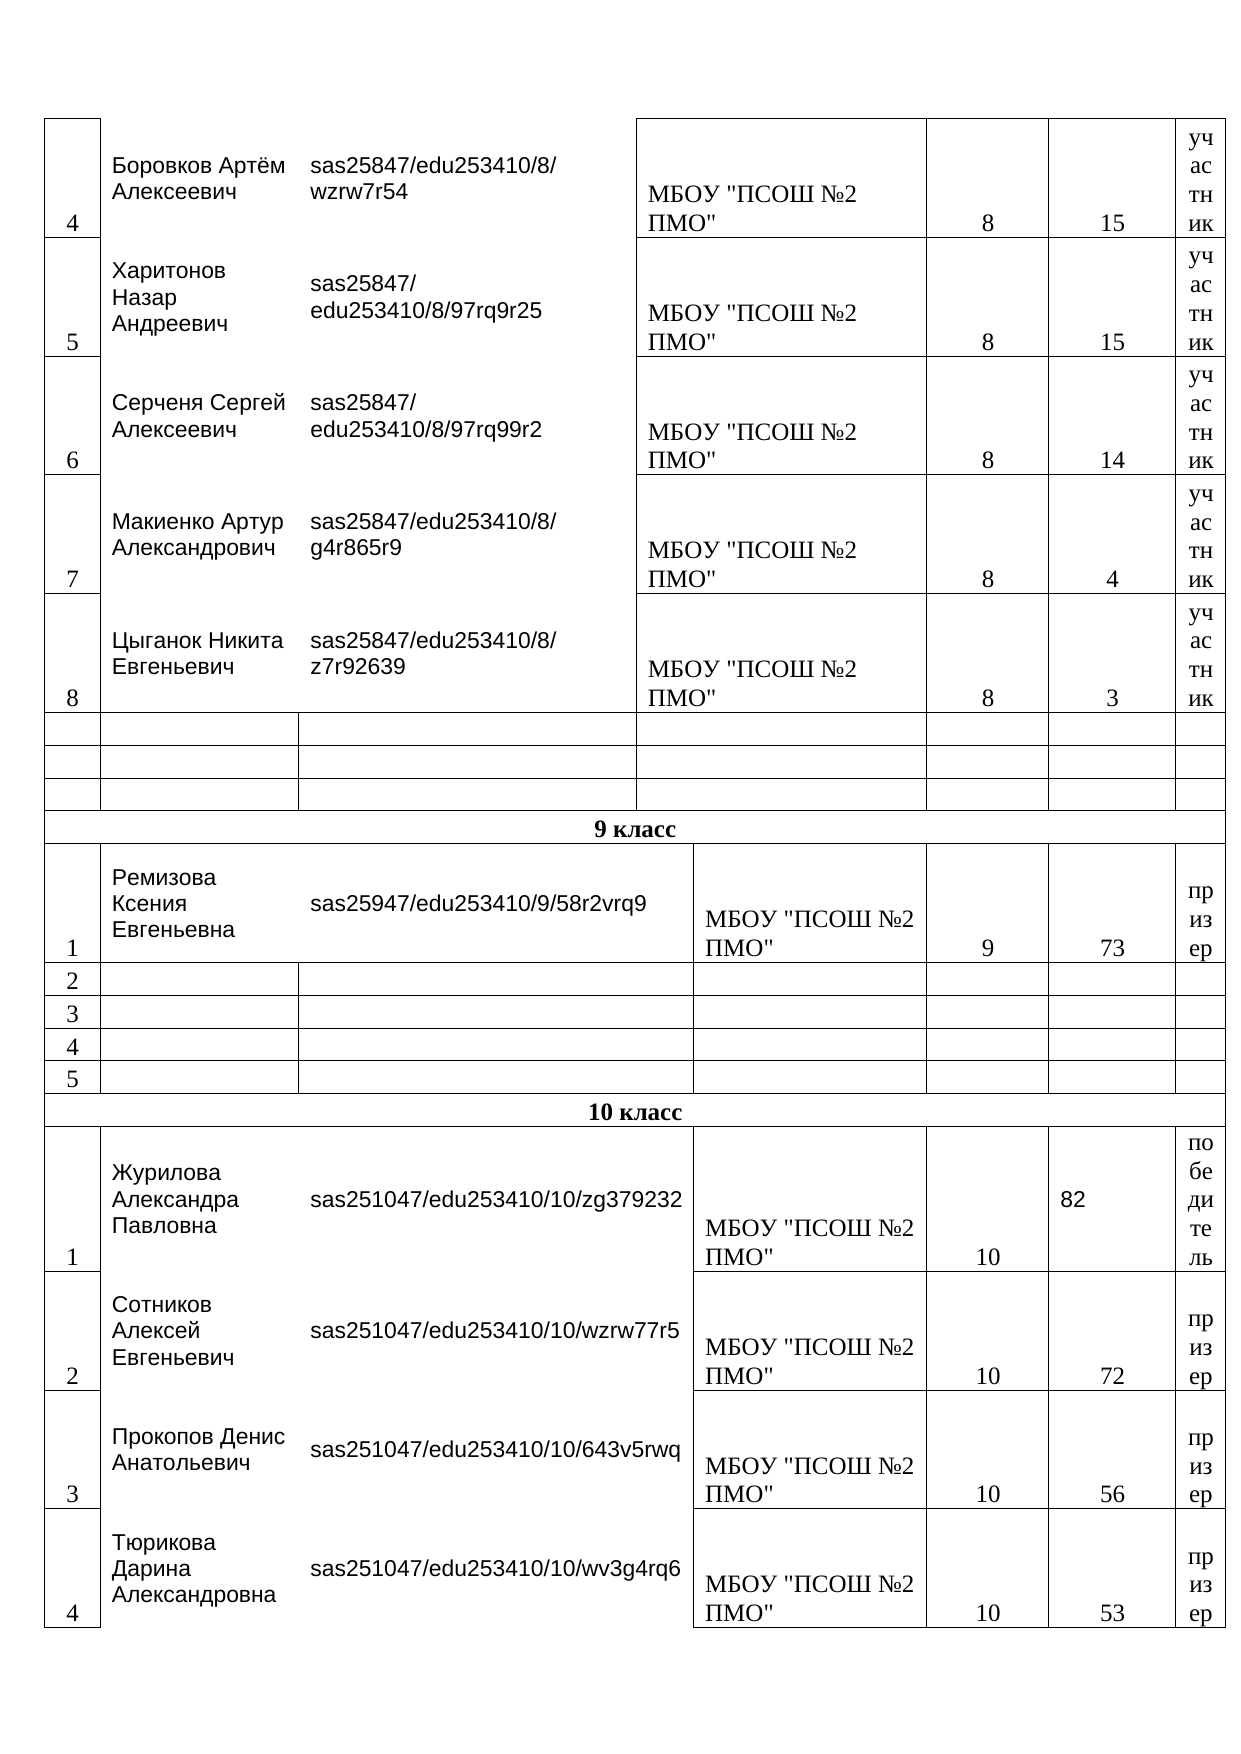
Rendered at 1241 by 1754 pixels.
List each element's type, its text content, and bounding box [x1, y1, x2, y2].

table_cell [101, 779, 298, 810]
table_cell [1049, 713, 1175, 745]
table_cell [299, 996, 693, 1027]
table_cell [101, 1029, 298, 1060]
table_cell Тюрикова Дарина Александровна [101, 1508, 299, 1627]
table_cell 4 [45, 1029, 100, 1060]
table_cell [927, 963, 1048, 995]
table_cell 10 [927, 1509, 1048, 1627]
table_cell 2 [45, 1272, 100, 1389]
table_cell [1049, 963, 1175, 995]
table_cell 8 [927, 119, 1048, 237]
table_cell 14 [1049, 357, 1175, 474]
table_cell призер [1176, 844, 1225, 962]
table_cell МБОУ "ПСОШ №2 ПМО" [637, 238, 926, 356]
table_cell 4 [45, 1509, 100, 1627]
table_cell призер [1176, 1272, 1225, 1389]
table_cell 53 [1049, 1509, 1175, 1627]
table_cell 9 [927, 844, 1048, 962]
table_cell победитель [1176, 1127, 1225, 1271]
table_cell 1 [45, 1127, 100, 1271]
table_cell sas251047/edu253410/10/643v5rwq [299, 1390, 693, 1508]
table_cell 15 [1049, 119, 1175, 237]
table_cell [45, 713, 100, 745]
table_cell 4 [1049, 475, 1175, 593]
table_cell [299, 746, 636, 777]
table_cell участник [1176, 119, 1225, 237]
table_cell Цыганок Никита Евгеньевич [101, 593, 299, 712]
table_cell 3 [45, 1391, 100, 1508]
table_cell [927, 1061, 1048, 1093]
table_cell Серченя Сергей Алексеевич [101, 356, 299, 474]
table_cell 10 класс [45, 1094, 1225, 1126]
table_cell 5 [45, 1061, 100, 1093]
table_cell [637, 779, 926, 810]
table_cell 8 [927, 594, 1048, 712]
table_cell 4 [45, 119, 100, 237]
table_cell [101, 963, 298, 995]
table_cell [45, 746, 100, 777]
table_cell [927, 1029, 1048, 1060]
table_cell [299, 779, 636, 810]
table_cell 10 [927, 1272, 1048, 1389]
table_cell 2 [45, 963, 100, 995]
table_cell [1176, 746, 1225, 777]
table_cell [1176, 713, 1225, 745]
table_cell 6 [45, 357, 100, 474]
table_cell Журилова Александра Павловна [101, 1127, 299, 1271]
table_cell [1176, 1029, 1225, 1060]
table_cell [694, 996, 926, 1027]
table_cell призер [1176, 1509, 1225, 1627]
table_cell sas25847/edu253410/8/wzrw7r54 [299, 118, 636, 237]
table_cell МБОУ "ПСОШ №2 ПМО" [694, 1272, 926, 1389]
table_cell 56 [1049, 1391, 1175, 1508]
table_cell 3 [45, 996, 100, 1027]
table_cell МБОУ "ПСОШ №2 ПМО" [637, 357, 926, 474]
table_cell [299, 713, 636, 745]
table_cell МБОУ "ПСОШ №2 ПМО" [637, 475, 926, 593]
table_cell [101, 996, 298, 1027]
table_cell Ремизова Ксения Евгеньевна [101, 844, 299, 962]
table_cell [1176, 963, 1225, 995]
table_cell МБОУ "ПСОШ №2 ПМО" [694, 1391, 926, 1508]
table_cell 72 [1049, 1272, 1175, 1389]
table_cell [299, 1061, 693, 1093]
table_cell 8 [927, 238, 1048, 356]
table_cell участник [1176, 594, 1225, 712]
table_cell Макиенко Артур Александрович [101, 474, 299, 593]
table_cell призер [1176, 1391, 1225, 1508]
table_cell [694, 1029, 926, 1060]
table_cell [1176, 779, 1225, 810]
table_cell [927, 779, 1048, 810]
table_cell sas251047/edu253410/10/wv3g4rq6 [299, 1508, 693, 1627]
table_cell [1176, 1061, 1225, 1093]
table_cell 7 [45, 475, 100, 593]
table_cell sas25847/edu253410/8/97rq9r25 [299, 237, 636, 356]
table_cell 8 [927, 475, 1048, 593]
table_cell 8 [927, 357, 1048, 474]
table_cell 10 [927, 1127, 1048, 1271]
table_cell участник [1176, 475, 1225, 593]
table_cell 5 [45, 238, 100, 356]
table_cell [1176, 996, 1225, 1027]
table_cell 73 [1049, 844, 1175, 962]
table_cell sas25847/edu253410/8/g4r865r9 [299, 474, 636, 593]
table_cell Харитонов Назар Андреевич [101, 237, 299, 356]
table_cell участник [1176, 357, 1225, 474]
table_cell Боровков Артём Алексеевич [101, 118, 299, 237]
table_cell sas25947/edu253410/9/58r2vrq9 [299, 844, 693, 962]
table_cell 10 [927, 1391, 1048, 1508]
table_cell [101, 1061, 298, 1093]
table_cell [101, 746, 298, 777]
table_cell [694, 963, 926, 995]
table_cell sas251047/edu253410/10/wzrw77r5 [299, 1271, 693, 1389]
table_cell [1049, 996, 1175, 1027]
table_cell 9 класс [45, 811, 1225, 843]
table_cell [1049, 1061, 1175, 1093]
table_cell МБОУ "ПСОШ №2 ПМО" [694, 1127, 926, 1271]
table_cell [637, 713, 926, 745]
table_cell 82 [1049, 1127, 1175, 1271]
table_cell МБОУ "ПСОШ №2 ПМО" [694, 844, 926, 962]
table_cell участник [1176, 238, 1225, 356]
table_cell 8 [45, 594, 100, 712]
table_cell МБОУ "ПСОШ №2 ПМО" [637, 594, 926, 712]
table_cell [927, 713, 1048, 745]
table_cell МБОУ "ПСОШ №2 ПМО" [694, 1509, 926, 1627]
table_cell Прокопов Денис Анатольевич [101, 1390, 299, 1508]
table_cell 3 [1049, 594, 1175, 712]
table_cell [694, 1061, 926, 1093]
table_cell [927, 746, 1048, 777]
table_cell [45, 779, 100, 810]
table_cell МБОУ "ПСОШ №2 ПМО" [637, 119, 926, 237]
table_cell [1049, 1029, 1175, 1060]
table_cell Сотников Алексей Евгеньевич [101, 1271, 299, 1389]
table_cell 1 [45, 844, 100, 962]
table_cell [299, 963, 693, 995]
table_cell 15 [1049, 238, 1175, 356]
table_cell sas25847/edu253410/8/97rq99r2 [299, 356, 636, 474]
table_cell sas251047/edu253410/10/zg379232 [299, 1127, 693, 1271]
table_cell [637, 746, 926, 777]
table_cell [1049, 779, 1175, 810]
table_cell [101, 713, 298, 745]
table_cell [927, 996, 1048, 1027]
table_cell [1049, 746, 1175, 777]
table_cell [299, 1029, 693, 1060]
table_cell sas25847/edu253410/8/z7r92639 [299, 593, 636, 712]
